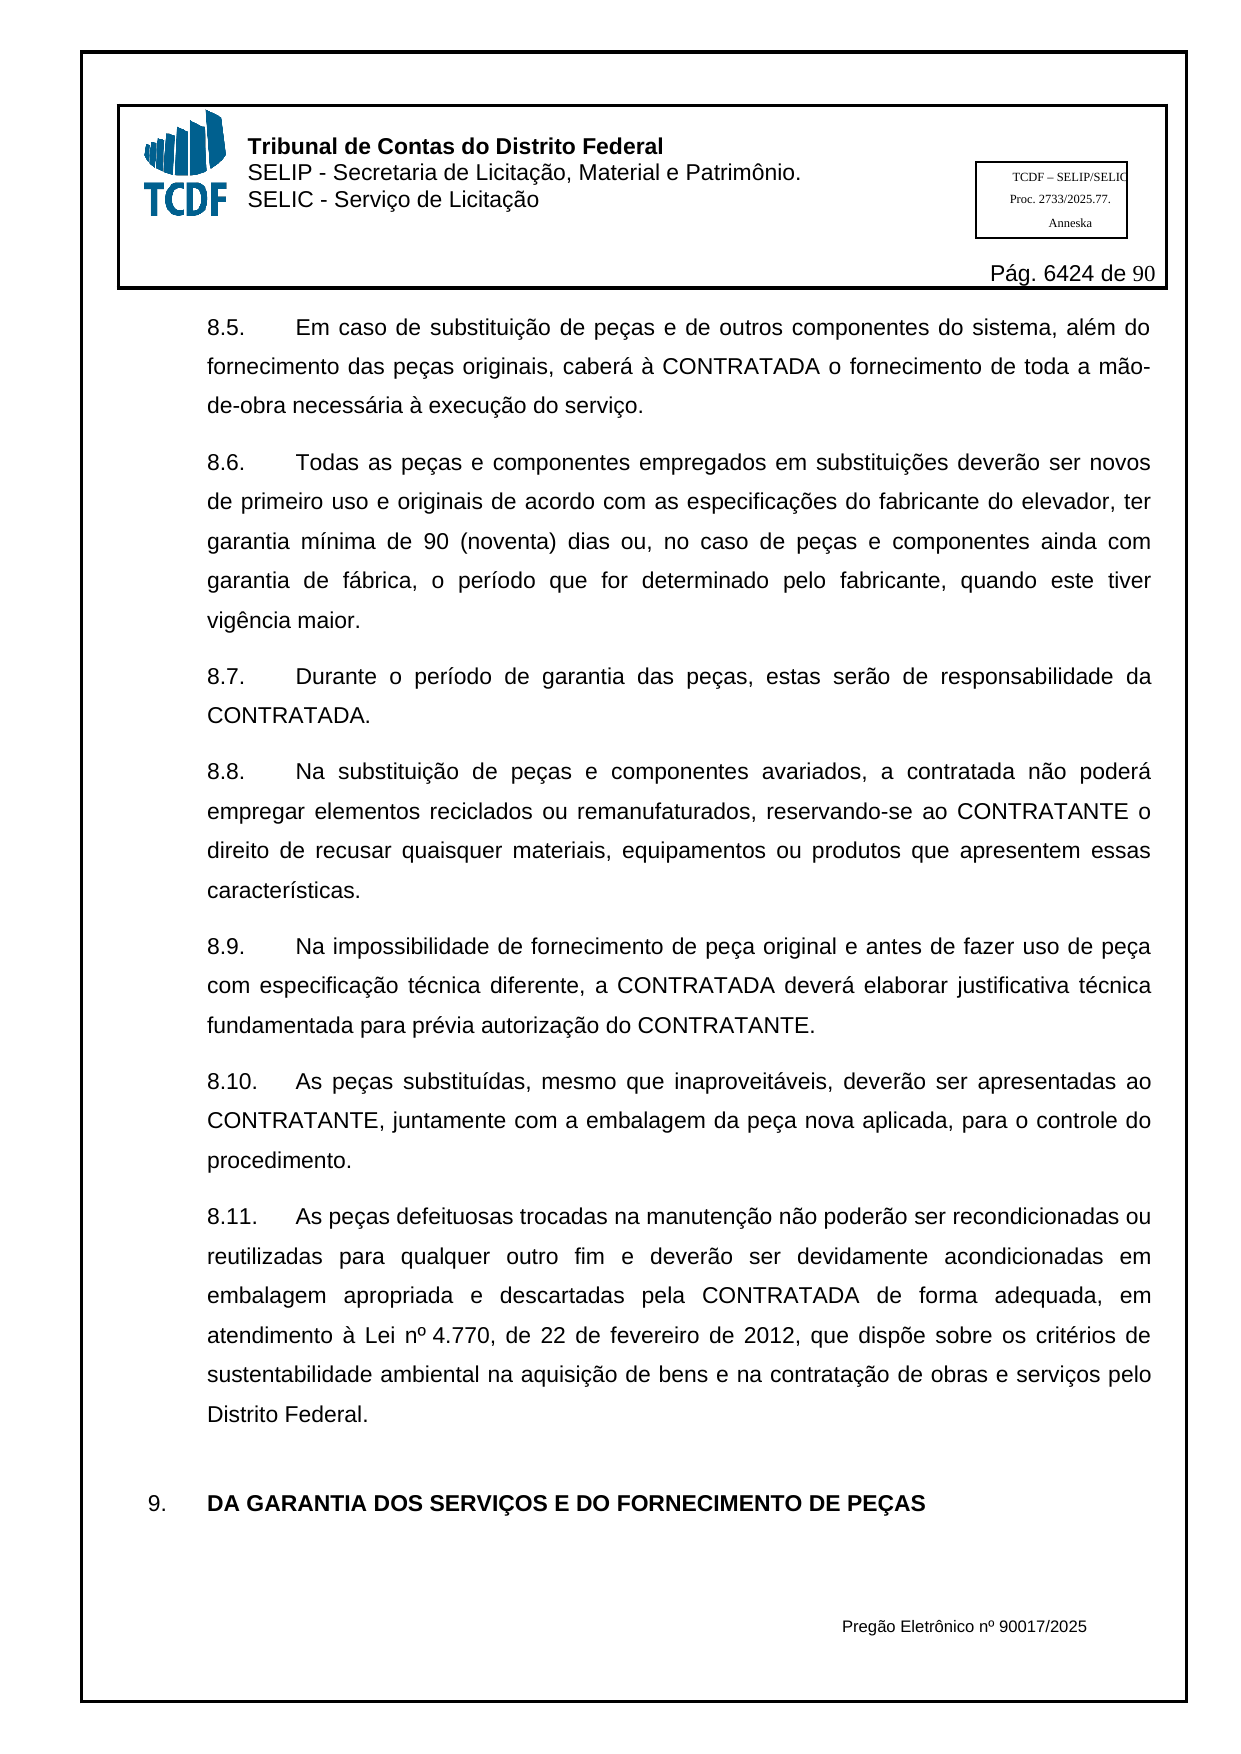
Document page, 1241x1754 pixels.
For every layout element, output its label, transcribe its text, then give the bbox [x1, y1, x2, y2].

list Na impossibilidade de fornecimento de peça original e antes de fazer uso de peça com especificação técnica diferente, a CONTRATADA deverá elaborar justificativa técnica fundamentada para prévia autorização do CONTRATANTE. [207, 933, 1152, 1038]
picture [129, 107, 241, 218]
list As peças defeituosas trocadas na manutenção não poderão ser recondicionadas ou reutilizadas para qualquer outro fim e deverão ser devidamente acondicionadas em embalagem apropriada e descartadas pela CONTRATADA de forma adequada, em atendimento à Lei nº 4.770, de 22 de fevereiro de 2012, que dispõe sobre os critérios de sustentabilidade ambiental na aquisição de bens e na contratação de obras e serviços pelo Distrito Federal. [207, 1203, 1152, 1427]
list As peças substituídas, mesmo que inaproveitáveis, deverão ser apresentadas ao CONTRATANTE, juntamente com a embalagem da peça nova aplicada, para o controle do procedimento. [207, 1068, 1152, 1173]
list Durante o período de garantia das peças, estas serão de responsabilidade da CONTRATADA. [207, 663, 1152, 728]
list Todas as peças e componentes empregados em substituições deverão ser novos de primeiro uso e originais de acordo com as especificações do fabricante do elevador, ter garantia mínima de 90 (noventa) dias ou, no caso de peças e componentes ainda com garantia de fábrica, o período que for determinado pelo fabricante, quando este tiver vigência maior. [207, 449, 1152, 633]
list Em caso de substituição de peças e de outros componentes do sistema, além do fornecimento das peças originais, caberá à CONTRATADA o fornecimento de toda a mão-de-obra necessária à execução do serviço. [207, 313, 1152, 419]
list DA GARANTIA DOS SERVIÇOS E DO FORNECIMENTO DE PEÇAS [148, 1490, 1152, 1516]
list Na substituição de peças e componentes avariados, a contratada não poderá empregar elementos reciclados ou remanufaturados, reservando-se ao CONTRATANTE o direito de recusar quaisquer materiais, equipamentos ou produtos que apresentem essas características. [207, 758, 1152, 903]
